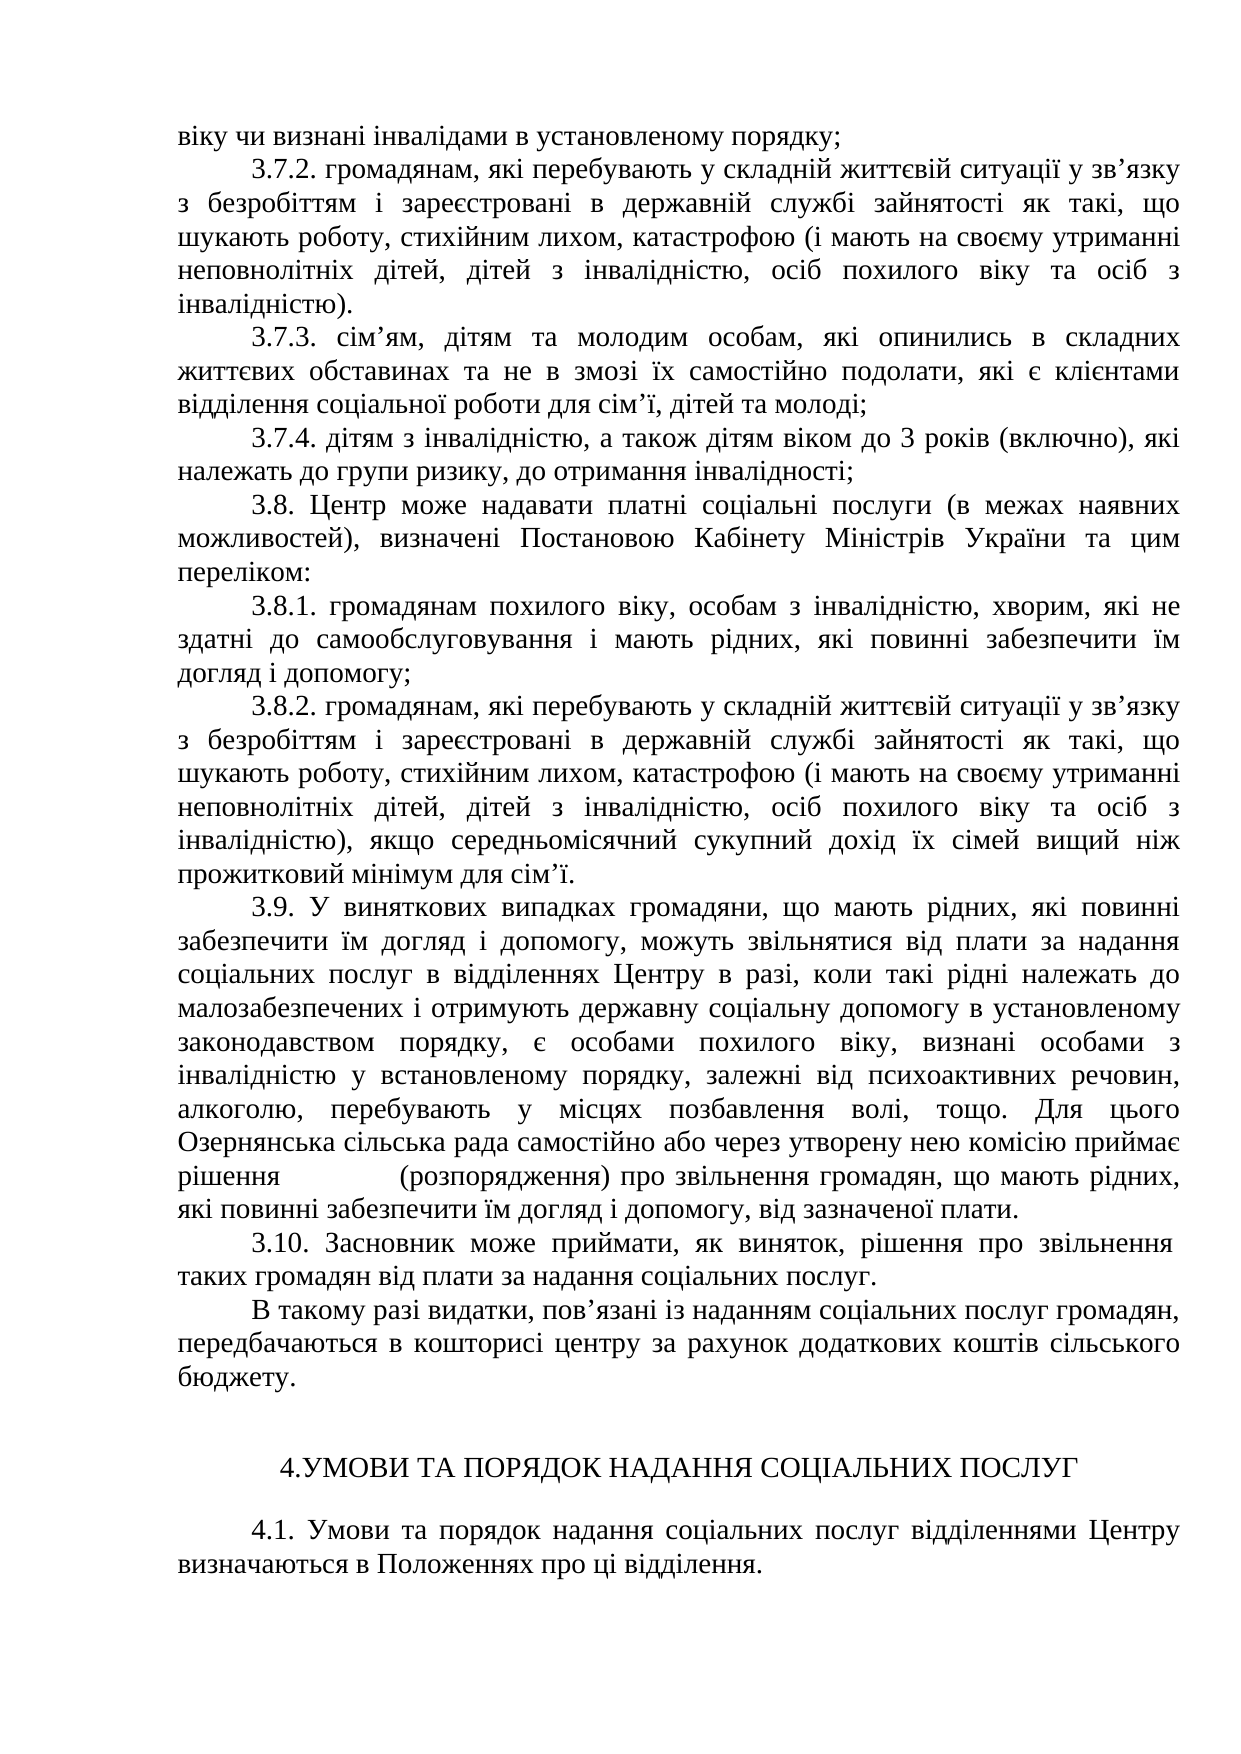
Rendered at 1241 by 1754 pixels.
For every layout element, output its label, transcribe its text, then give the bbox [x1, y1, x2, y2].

text 3.7.3. сім’ям, дітям та молодим особам, які опинились в складних життєвих обставинах та не в змозі їх самостійно подолати, які є клієнтами відділення соціальної роботи для сім’ї, дітей та молоді; [177, 319, 1181, 420]
text 3.10. Засновник може приймати, як виняток, рішення про звільнення таких громадян від плати за надання соціальних послуг. [177, 1225, 1181, 1292]
text 3.9. У виняткових випадках громадяни, що мають рідних, які повинні забезпечити їм догляд і допомогу, можуть звільнятися від плати за надання соціальних послуг в відділеннях Центру в разі, коли такі рідні належать до малозабезпечених і отримують державну соціальну допомогу в установленому законодавством порядку, є особами похилого віку, визнані особами з інвалідністю у встановленому порядку, залежні від психоактивних речовин, алкоголю, перебувають у місцях позбавлення волі, тощо. Для цього Озернянська сільська рада самостійно або через утворену нею комісію приймає рішення (розпорядження) про звільнення громадян, що мають рідних, які повинні забезпечити їм догляд і допомогу, від зазначеної плати. [177, 889, 1181, 1225]
text 3.7.2. громадянам, які перебувають у складній життєвій ситуації у зв’язку з безробіттям і зареєстровані в державній службі зайнятості як такі, що шукають роботу, стихійним лихом, катастрофою (і мають на своєму утриманні неповнолітніх дітей, дітей з інвалідністю, осіб похилого віку та осіб з інвалідністю). [177, 152, 1181, 319]
text 4.УМОВИ ТА ПОРЯДОК НАДАННЯ СОЦІАЛЬНИХ ПОСЛУГ [177, 1450, 1181, 1484]
text 4.1. Умови та порядок надання соціальних послуг відділеннями Центру визначаються в Положеннях про ці відділення. [177, 1512, 1181, 1579]
text 3.8.2. громадянам, які перебувають у складній життєвій ситуації у зв’язку з безробіттям і зареєстровані в державній службі зайнятості як такі, що шукають роботу, стихійним лихом, катастрофою (і мають на своєму утриманні неповнолітніх дітей, дітей з інвалідністю, осіб похилого віку та осіб з інвалідністю), якщо середньомісячний сукупний дохід їх сімей вищий ніж прожитковий мінімум для сім’ї. [177, 688, 1181, 889]
text 3.8. Центр може надавати платні соціальні послуги (в межах наявних можливостей), визначені Постановою Кабінету Міністрів України та цим переліком: [177, 487, 1181, 588]
text 3.7.4. дітям з інвалідністю, а також дітям віком до 3 років (включно), які належать до групи ризику, до отримання інвалідності; [177, 420, 1181, 487]
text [177, 118, 1181, 152]
text В такому разі видатки, пов’язані із наданням соціальних послуг громадян, передбачаються в кошторисі центру за рахунок додаткових коштів сільського бюджету. [177, 1292, 1181, 1393]
text 3.8.1. громадянам похилого віку, особам з інвалідністю, хворим, які не здатні до самообслуговування і мають рідних, які повинні забезпечити їм догляд і допомогу; [177, 588, 1181, 688]
